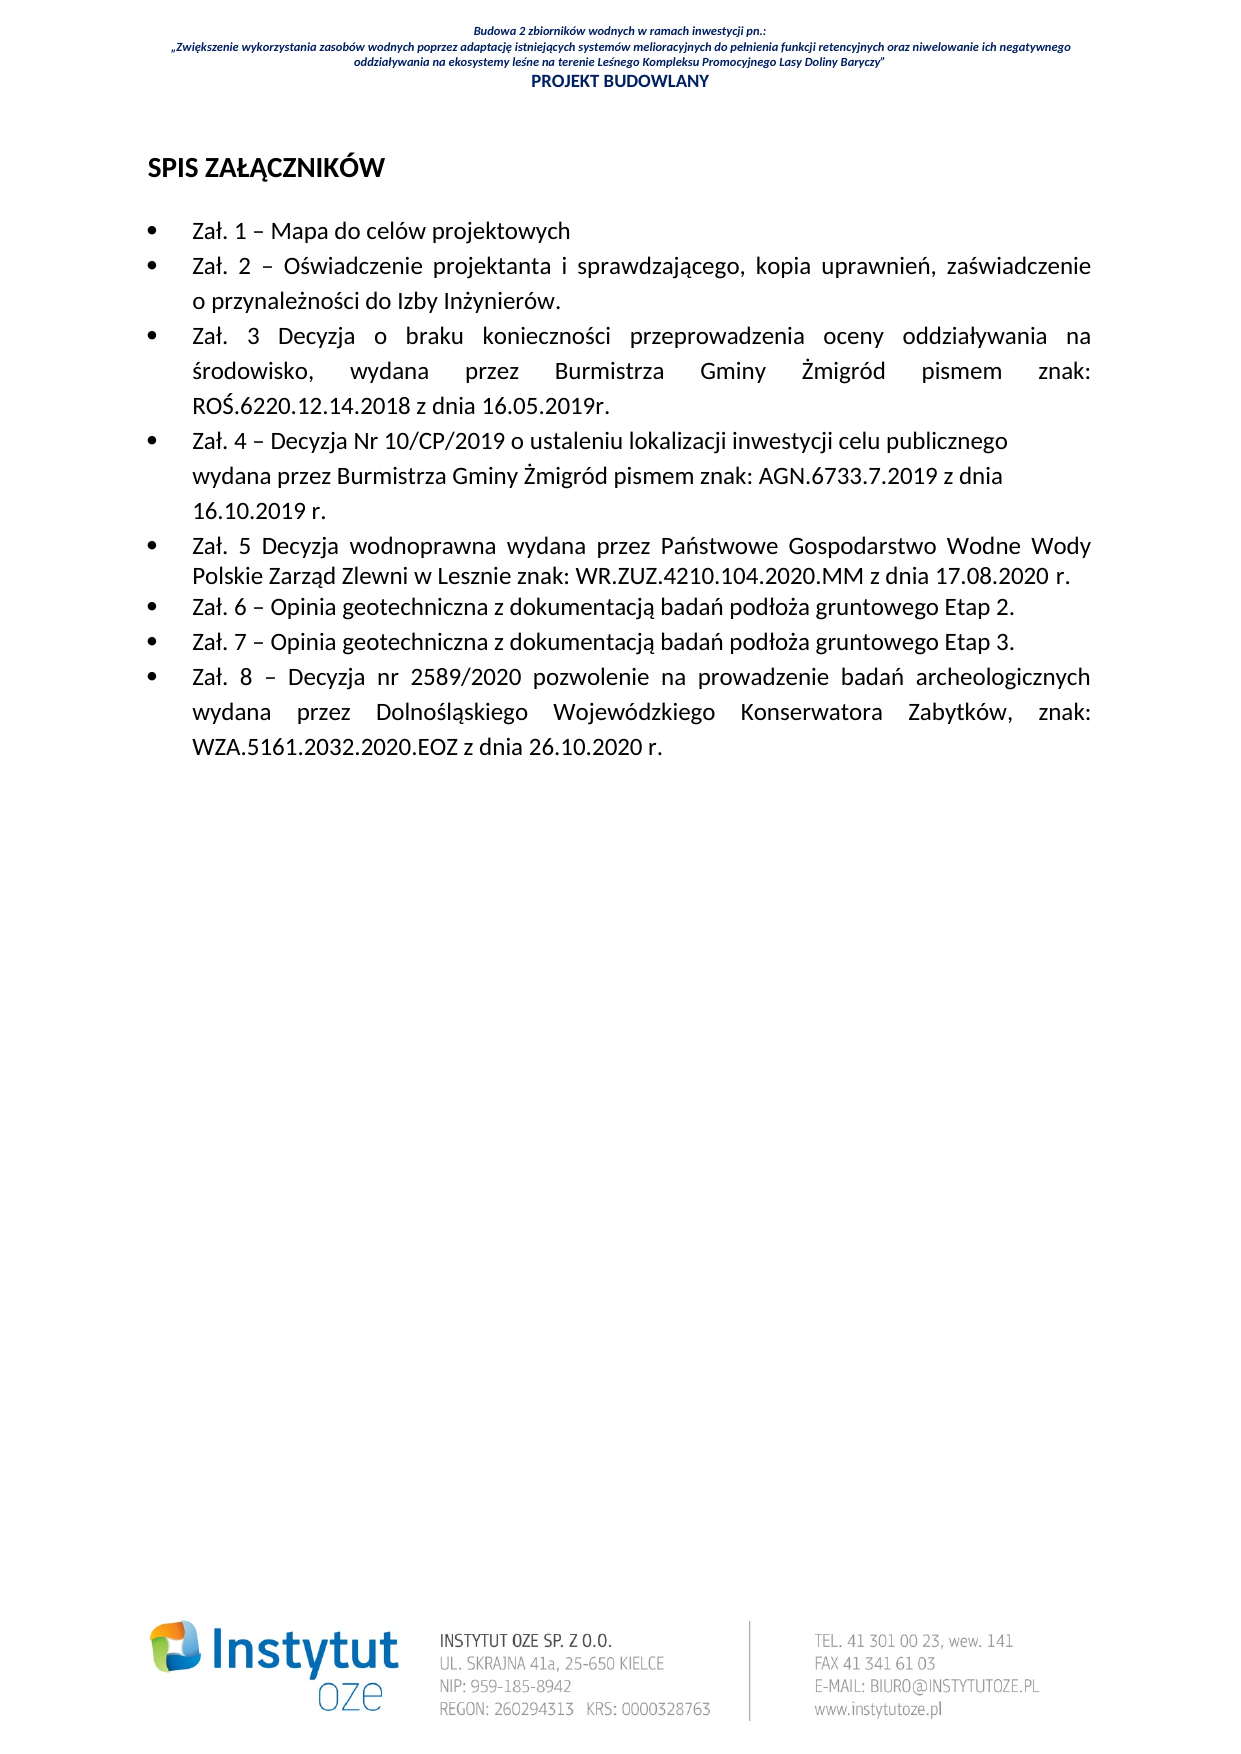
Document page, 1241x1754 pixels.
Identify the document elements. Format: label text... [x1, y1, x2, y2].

picture [147, 1613, 1081, 1731]
list Zał. 5 Decyzja wodnoprawna wydana przez Państwowe Gospodarstwo Wodne Wody Polskie Zarząd Zlewni w Lesznie znak: WR.ZUZ.4210.104.2020.MM z dnia 17.08.2020 r. [148, 530, 1092, 591]
list Zał. 2 – Oświadczenie projektanta i sprawdzającego, kopia uprawnień, zaświadczenie o przynależności do Izby Inżynierów. [148, 250, 1092, 315]
subtitle SPIS ZAŁĄCZNIKÓW [148, 149, 1092, 184]
list Zał. 6 – Opinia geotechniczna z dokumentacją badań podłoża gruntowego Etap 2. [148, 591, 1092, 621]
list Zał. 7 – Opinia geotechniczna z dokumentacją badań podłoża gruntowego Etap 3. [148, 626, 1092, 656]
list Zał. 3 Decyzja o braku konieczności przeprowadzenia oceny oddziaływania na środowisko, wydana przez Burmistrza Gminy Żmigród pismem znak: ROŚ.6220.12.14.2018 z dnia 16.05.2019r. [148, 320, 1092, 420]
list Zał. 1 – Mapa do celów projektowych [148, 215, 1092, 245]
list Zał. 8 – Decyzja nr 2589/2020 pozwolenie na prowadzenie badań archeologicznych wydana przez Dolnośląskiego Wojewódzkiego Konserwatora Zabytków, znak: WZA.5161.2032.2020.EOZ z dnia 26.10.2020 r. [148, 661, 1092, 761]
list Zał. 4 – Decyzja Nr 10/CP/2019 o ustaleniu lokalizacji inwestycji celu publicznego wydana przez Burmistrza Gminy Żmigród pismem znak: AGN.6733.7.2019 z dnia 16.10.2019 r. [148, 425, 1092, 525]
